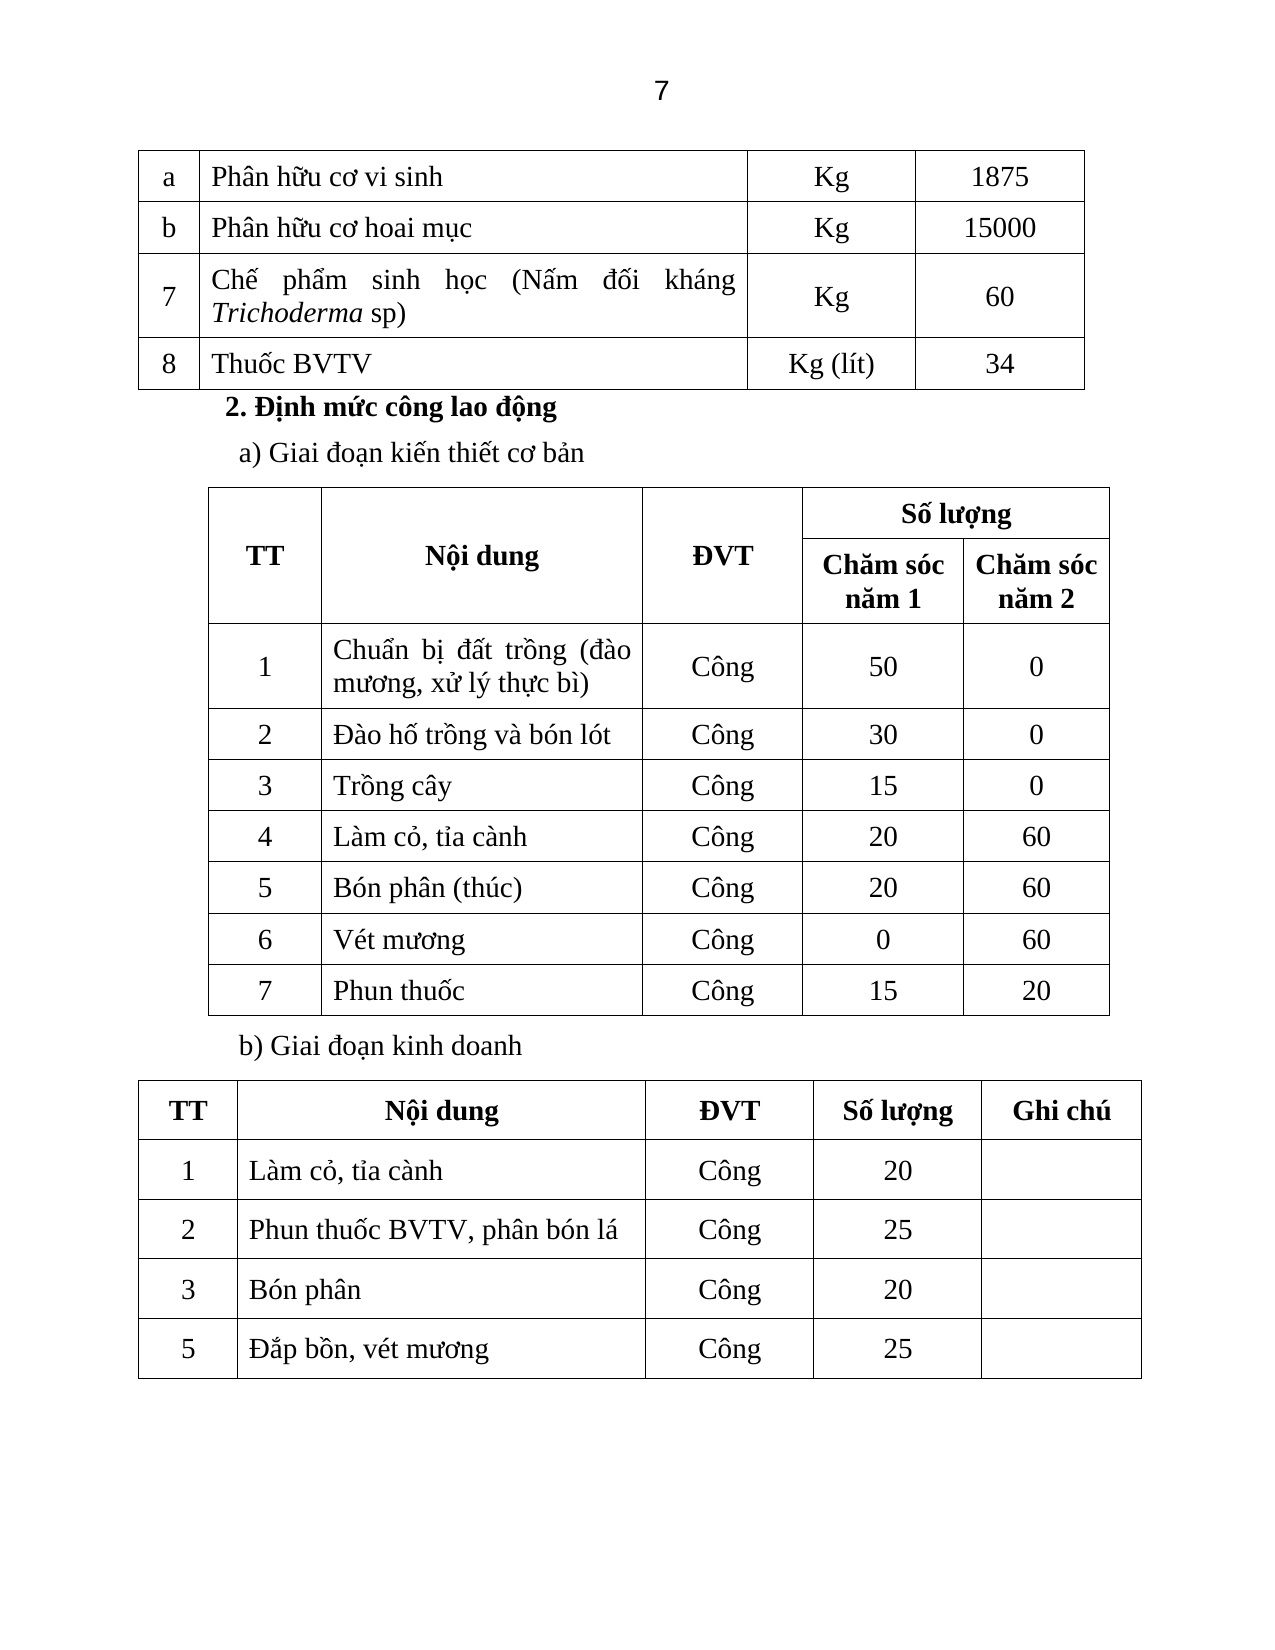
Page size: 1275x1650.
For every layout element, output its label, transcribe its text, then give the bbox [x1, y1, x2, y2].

table_cell 60 [916, 254, 1084, 337]
table_cell b [139, 202, 199, 252]
table_cell 0 [964, 760, 1109, 810]
table_header ĐVT [646, 1081, 813, 1139]
table_cell 1875 [916, 151, 1084, 201]
table_cell 7 [139, 254, 199, 337]
text 2. Định mức công lao động [150, 389, 1125, 423]
table_cell Công [643, 624, 802, 707]
table_cell Bón phân (thúc) [322, 862, 642, 912]
table_cell Công [643, 811, 802, 861]
table_cell 3 [209, 760, 321, 810]
table_cell [982, 1140, 1141, 1199]
table_cell 60 [964, 811, 1109, 861]
table_cell Kg (lít) [748, 338, 915, 388]
table_cell 1 [139, 1140, 237, 1199]
table_cell Phun thuốc [322, 965, 642, 1015]
table_cell Phân hữu cơ vi sinh [200, 151, 747, 201]
table_cell 50 [803, 624, 963, 707]
table_cell a [139, 151, 199, 201]
table_cell Kg [748, 254, 915, 337]
table_cell Làm cỏ, tỉa cành [322, 811, 642, 861]
table_cell 20 [814, 1140, 981, 1199]
table_cell Công [646, 1140, 813, 1199]
table_header TT [139, 1081, 237, 1139]
table_cell Vét mương [322, 914, 642, 964]
table_cell Công [646, 1259, 813, 1318]
table_cell 20 [803, 862, 963, 912]
table_cell 0 [803, 914, 963, 964]
table_cell 20 [964, 965, 1109, 1015]
table_cell Kg [748, 202, 915, 252]
table_cell 30 [803, 709, 963, 759]
text a) Giai đoạn kiến thiết cơ bản [150, 436, 1125, 469]
table_cell 5 [209, 862, 321, 912]
table_cell [982, 1319, 1141, 1377]
table_cell Chăm sóc năm 2 [964, 539, 1109, 623]
table_header Số lượng [814, 1081, 981, 1139]
table_cell [982, 1259, 1141, 1318]
table_cell Phun thuốc BVTV, phân bón lá [238, 1200, 645, 1258]
table_cell 0 [964, 624, 1109, 707]
table_header Số lượng [803, 488, 1109, 538]
table_cell Chế phẩm sinh học (Nấm đối kháng Trichoderma sp) [200, 254, 747, 337]
table_cell 4 [209, 811, 321, 861]
table_cell Công [643, 914, 802, 964]
table_cell Công [646, 1200, 813, 1258]
table_cell 0 [964, 709, 1109, 759]
table_cell Chuẩn bị đất trồng (đào mương, xử lý thực bì) [322, 624, 642, 707]
table_cell 6 [209, 914, 321, 964]
table_cell 3 [139, 1259, 237, 1318]
text b) Giai đoạn kinh doanh [150, 1028, 1125, 1062]
table_cell 15 [803, 965, 963, 1015]
table_cell Chăm sóc năm 1 [803, 539, 963, 623]
table_cell 15 [803, 760, 963, 810]
table_cell 5 [139, 1319, 237, 1377]
table_cell Kg [748, 151, 915, 201]
table_cell 1 [209, 624, 321, 707]
table_cell Công [643, 760, 802, 810]
table_cell 60 [964, 862, 1109, 912]
table_cell 7 [209, 965, 321, 1015]
table_cell Đắp bồn, vét mương [238, 1319, 645, 1377]
table_header Ghi chú [982, 1081, 1141, 1139]
table_cell 2 [139, 1200, 237, 1258]
table_cell 20 [803, 811, 963, 861]
table_cell Làm cỏ, tỉa cành [238, 1140, 645, 1199]
table_cell 60 [964, 914, 1109, 964]
table_header TT [209, 488, 321, 623]
table_cell Công [643, 862, 802, 912]
table_cell 15000 [916, 202, 1084, 252]
table_cell Công [646, 1319, 813, 1377]
table_cell 20 [814, 1259, 981, 1318]
table_cell 8 [139, 338, 199, 388]
table_cell 25 [814, 1200, 981, 1258]
table_cell 25 [814, 1319, 981, 1377]
table_header Nội dung [322, 488, 642, 623]
table_cell 34 [916, 338, 1084, 388]
table_cell Công [643, 965, 802, 1015]
table_cell Phân hữu cơ hoai mục [200, 202, 747, 252]
table_cell [982, 1200, 1141, 1258]
table_cell Trồng cây [322, 760, 642, 810]
table_cell Thuốc BVTV [200, 338, 747, 388]
table_header Nội dung [238, 1081, 645, 1139]
table_cell Bón phân [238, 1259, 645, 1318]
table_header ĐVT [643, 488, 802, 623]
table_cell 2 [209, 709, 321, 759]
table_cell Công [643, 709, 802, 759]
table_cell Đào hố trồng và bón lót [322, 709, 642, 759]
